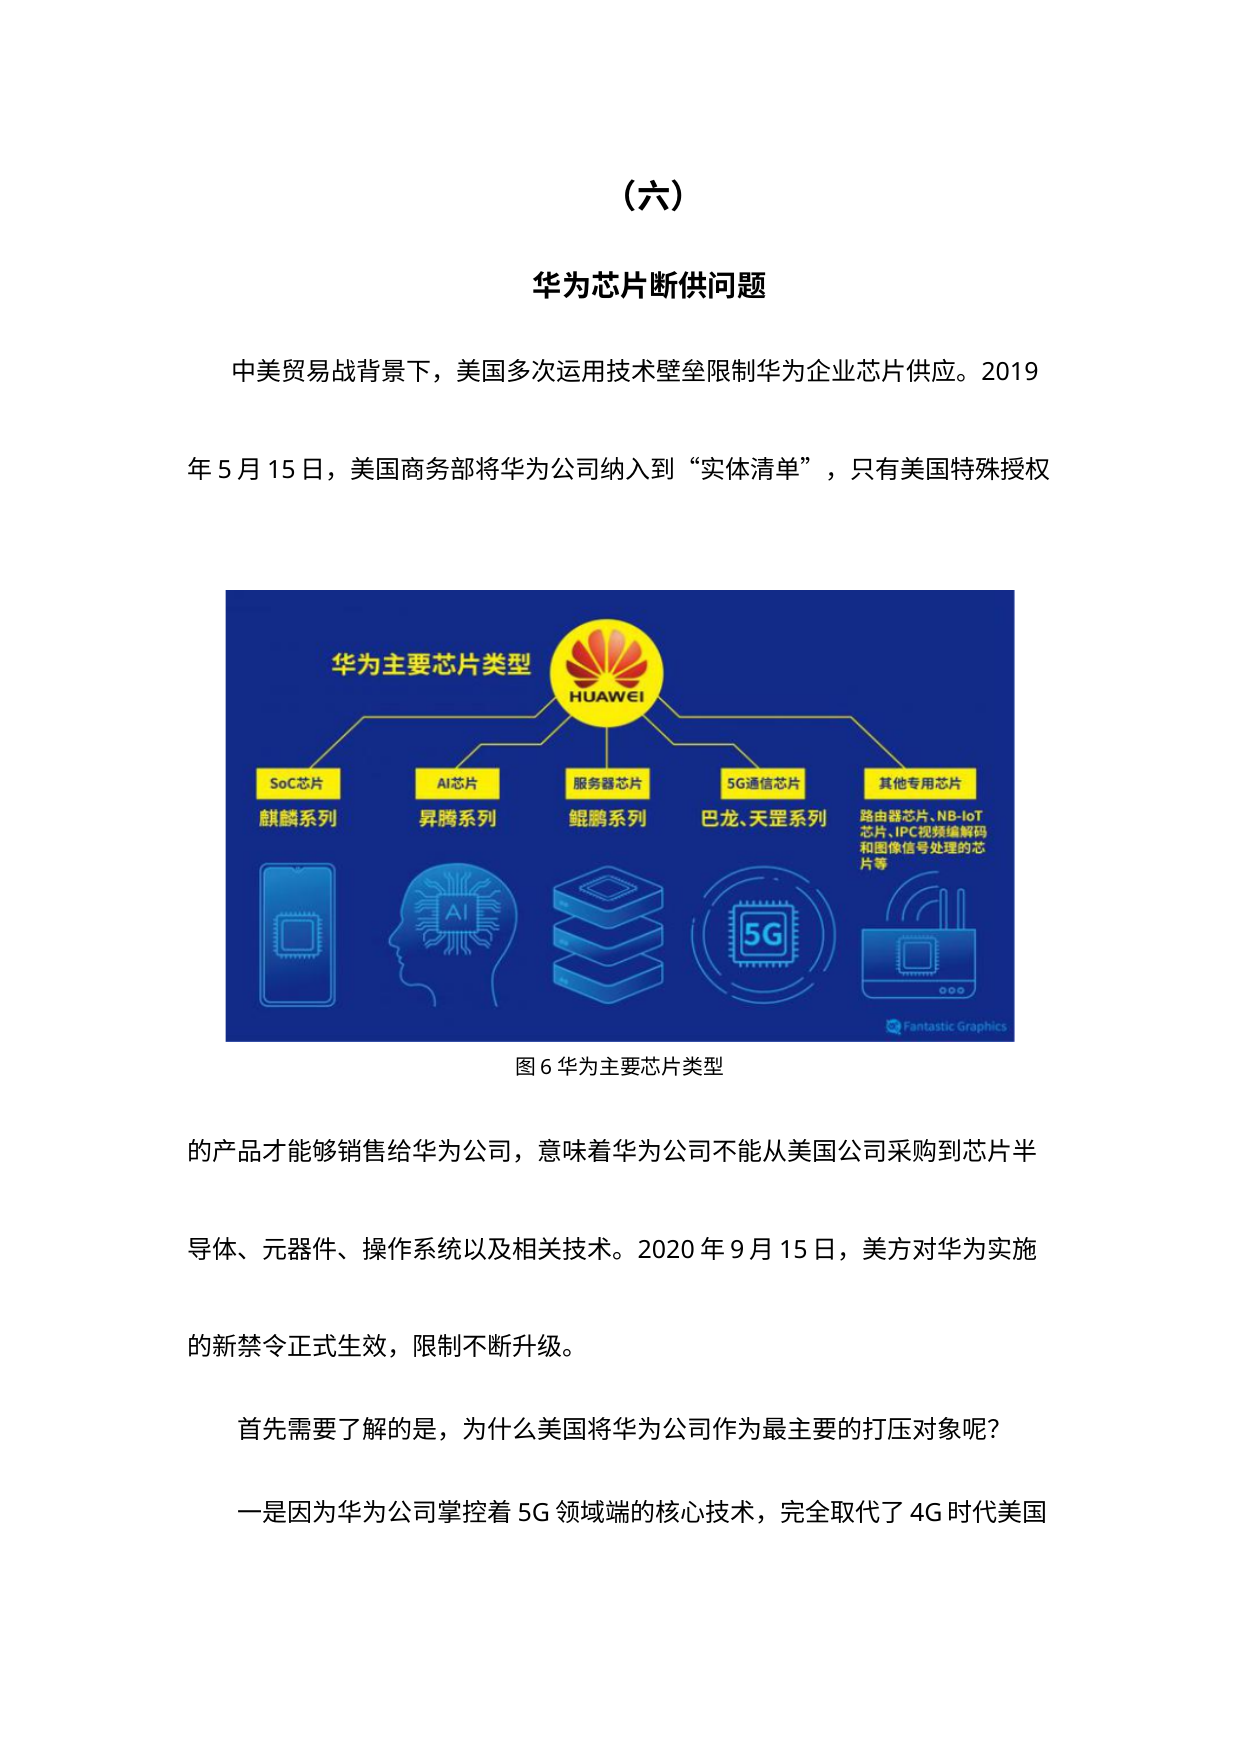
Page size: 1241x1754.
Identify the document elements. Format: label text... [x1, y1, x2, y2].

picture [225, 590, 1015, 1042]
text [187, 1478, 1053, 1543]
text 华为芯片断供问题 [187, 251, 1053, 316]
text （六） [187, 162, 1053, 227]
text 首先需要了解的是，为什么美国将华为公司作为最主要的打压对象呢？ [187, 1395, 1053, 1460]
